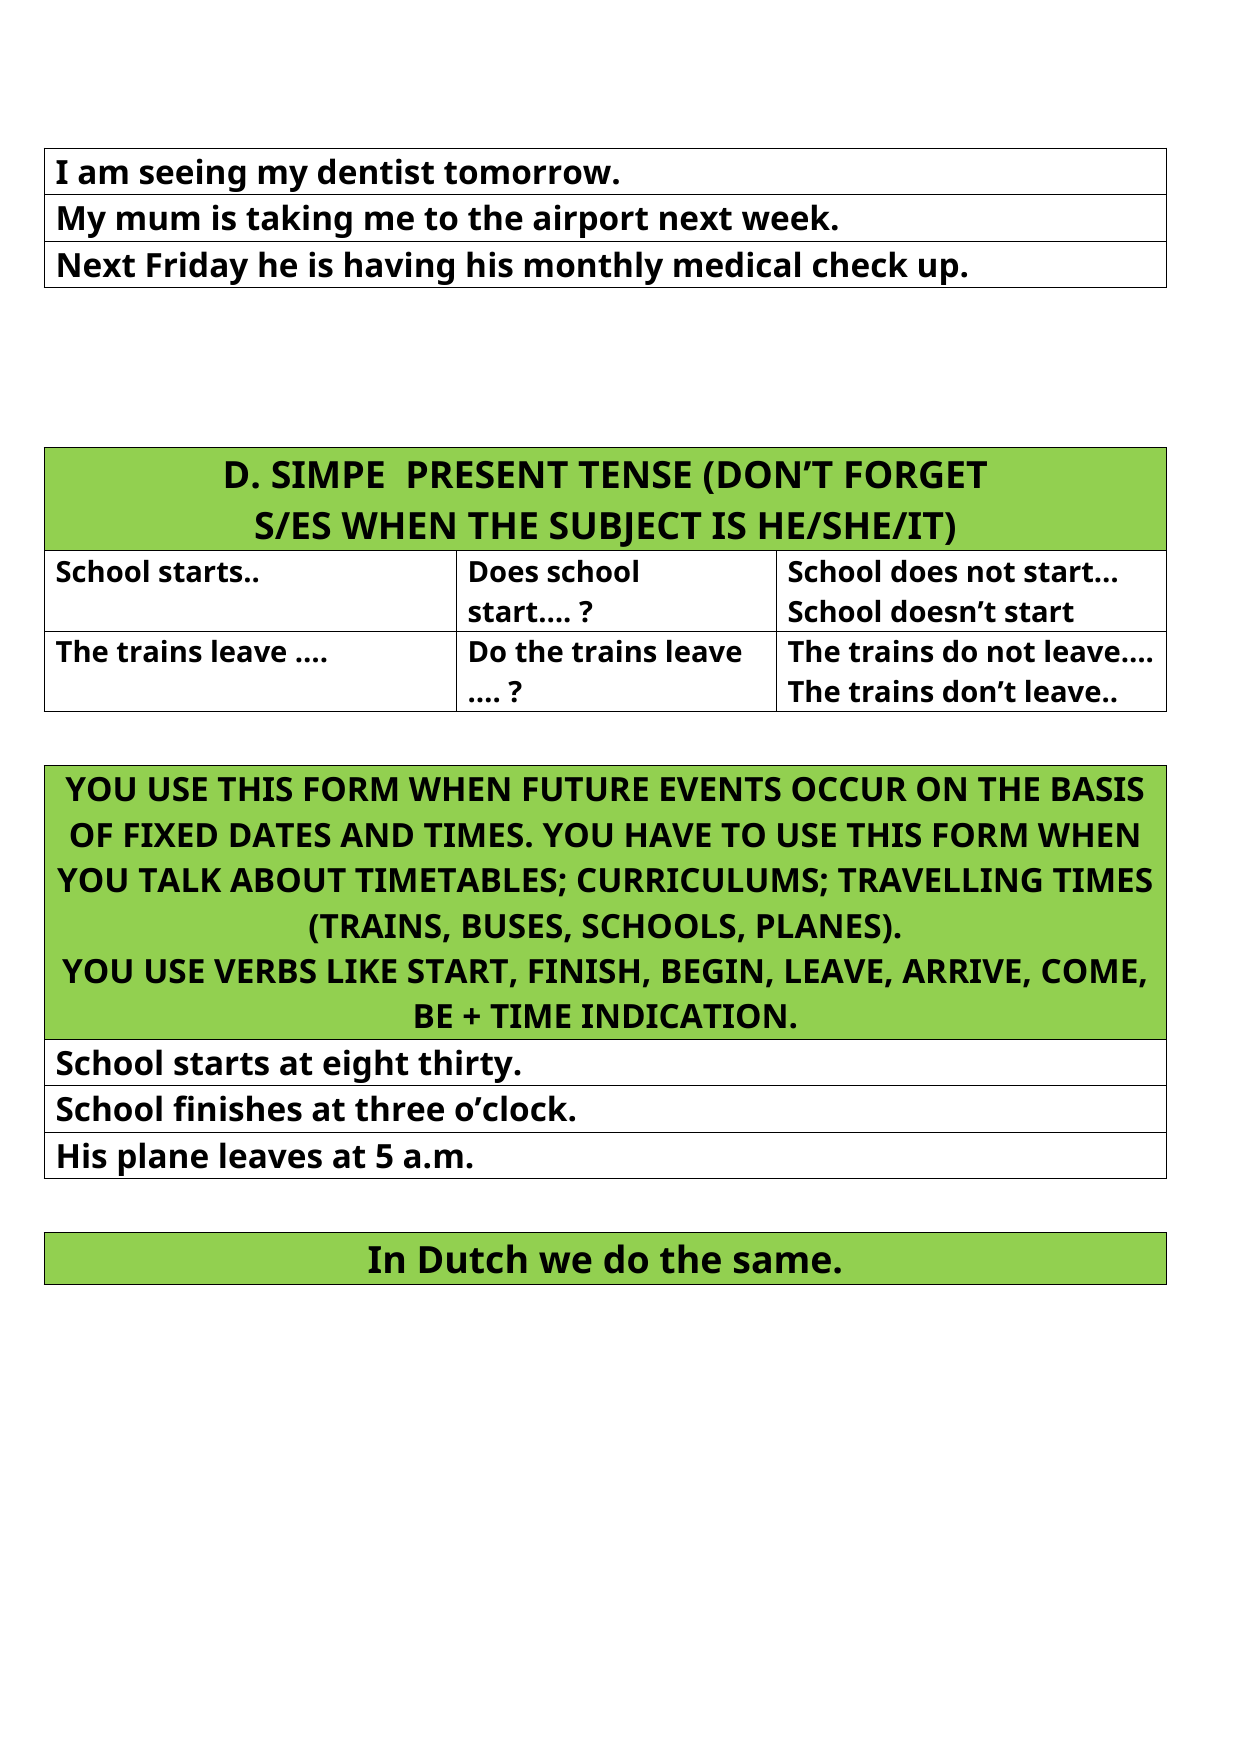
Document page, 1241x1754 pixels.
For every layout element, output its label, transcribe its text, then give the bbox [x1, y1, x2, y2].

table_header YOU USE THIS FORM WHEN FUTURE EVENTS OCCUR ON THE BASIS OF FIXED DATES AND TIMES. YOU HAVE TO USE THIS FORM WHEN YOU TALK ABOUT TIMETABLES; CURRICULUMS; TRAVELLING TIMES (TRAINS, BUSES, SCHOOLS, PLANES). YOU USE VERBS LIKE START, FINISH, BEGIN, LEAVE, ARRIVE, COME, BE + TIME INDICATION. [45, 766, 1166, 1039]
table_cell My mum is taking me to the airport next week. [45, 195, 1166, 241]
table_cell School starts at eight thirty. [45, 1040, 1166, 1085]
table_cell School does not start… School doesn’t start [777, 551, 1166, 631]
table_cell Does school start…. ? [457, 551, 776, 631]
table_cell The trains leave …. [45, 632, 456, 711]
table_header D. SIMPE PRESENT TENSE (DON’T FORGET S/ES WHEN THE SUBJECT IS HE/SHE/IT) [45, 448, 1166, 550]
table_cell His plane leaves at 5 a.m. [45, 1133, 1166, 1178]
table_cell Next Friday he is having his monthly medical check up. [45, 242, 1166, 287]
table_cell Do the trains leave …. ? [457, 632, 776, 711]
table_cell I am seeing my dentist tomorrow. [45, 149, 1166, 194]
table_cell The trains do not leave…. The trains don’t leave.. [777, 632, 1166, 711]
table_cell School starts.. [45, 551, 456, 631]
table_header In Dutch we do the same. [45, 1233, 1166, 1284]
table_cell School finishes at three o’clock. [45, 1086, 1166, 1132]
